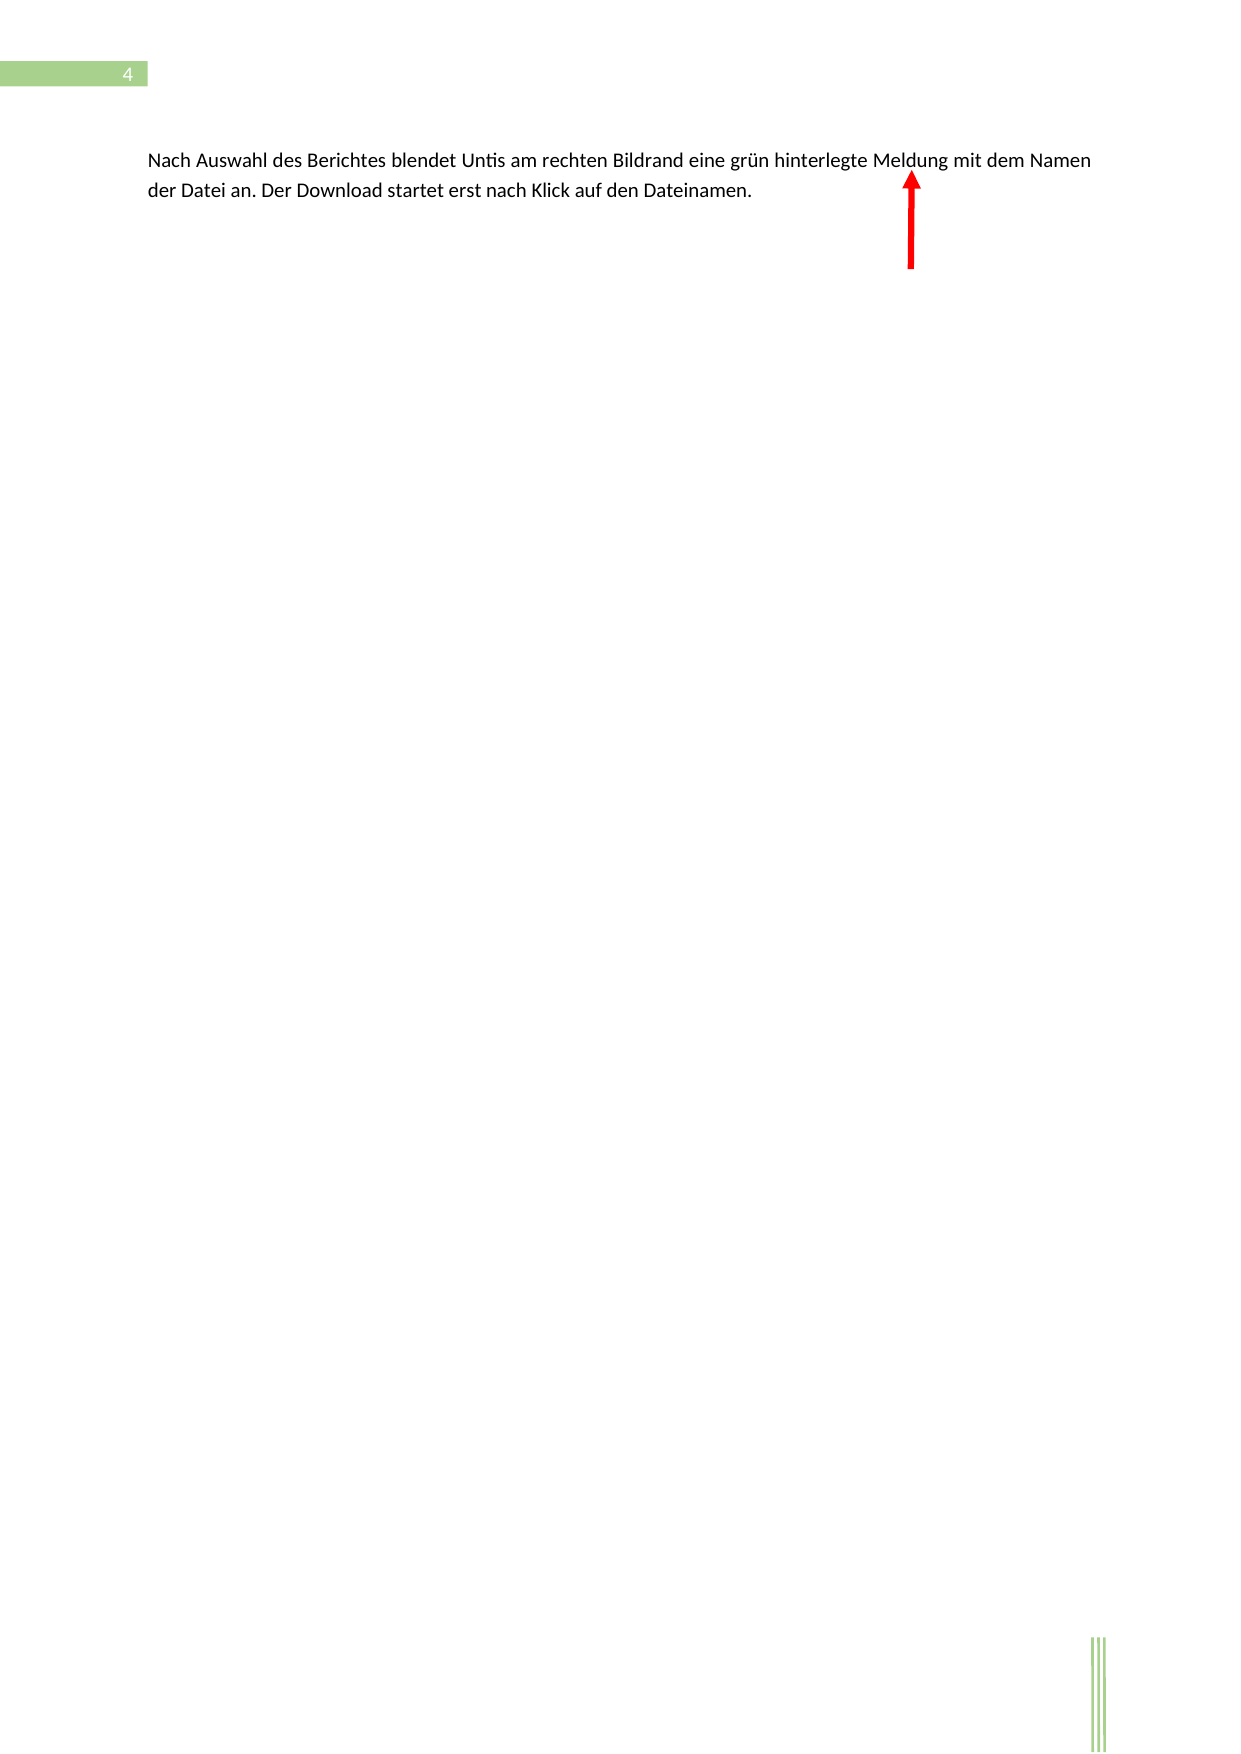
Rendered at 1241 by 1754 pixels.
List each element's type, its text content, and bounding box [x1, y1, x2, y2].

text Nach Auswahl des Berichtes blendet Untis am rechten Bildrand eine grün hinterlegte Meldung mit dem Namen der Datei an. Der Download startet erst nach Klick auf den Dateinamen. [148, 148, 1093, 202]
